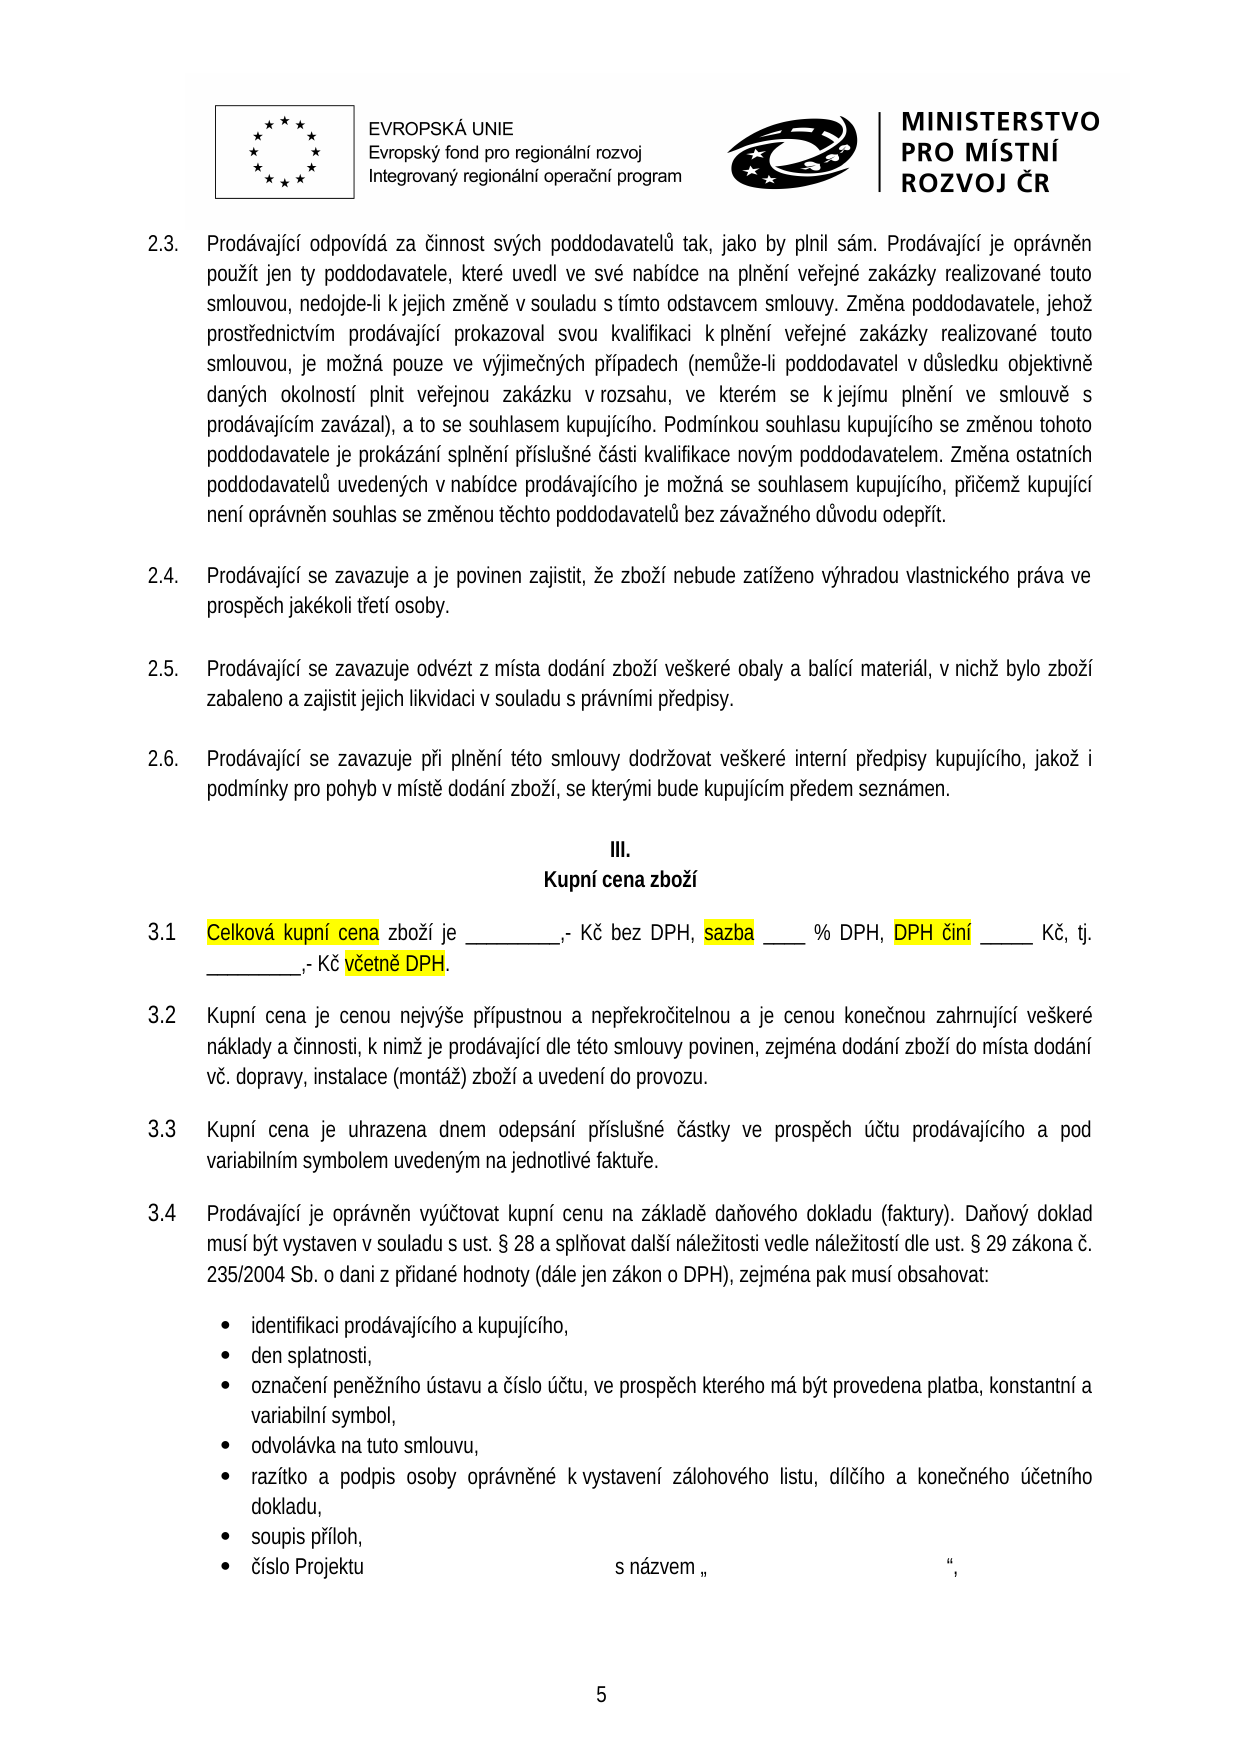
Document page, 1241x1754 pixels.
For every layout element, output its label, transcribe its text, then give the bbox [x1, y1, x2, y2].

list identifikaci prodávajícího a kupujícího, [221, 1312, 1093, 1338]
picture [184, 73, 1130, 230]
list Prodávající je oprávněn vyúčtovat kupní cenu na základě daňového dokladu (faktury). Daňový doklad musí být vystaven v souladu s ust. § splňovat další náležitosti vedle náležitostí dle ust. § 29 zákona č. 235/2004 Sb. o dani z přidané hodnoty (dále jen zákon o DPH), zejména pak musí obsahovat: [148, 1198, 1093, 1287]
list III. [148, 836, 1093, 862]
list soupis příloh, [221, 1523, 1093, 1549]
list odvolávka na tuto smlouvu, [221, 1432, 1093, 1459]
list Kupní cena je cenou nejvýše přípustnou a nepřekročitelnou a je cenou konečnou zahrnující veškeré náklady a činnosti, k nimž je prodávající dle této smlouvy povinen, zejména dodání zboží do místa dodání vč. dopravy, instalace (montáž) zboží a uvedení do provozu. [148, 1001, 1093, 1089]
list Kupní cena je uhrazena dnem odepsání příslušné částky ve prospěch účtu prodávajícího a pod variabilním symbolem uvedeným na jednotlivé faktuře. [148, 1114, 1093, 1173]
list Kupní cena zboží [148, 866, 1093, 892]
list Prodávající se zavazuje při plnění této smlouvy dodržovat veškeré interní předpisy kupujícího, jakož i podmínky pro pohyb v místě dodání zboží, se kterými bude kupujícím předem seznámen. [148, 745, 1093, 802]
list den splatnosti, [221, 1342, 1093, 1368]
list Prodávající odpovídá za činnost svých poddodavatelů tak, jako by plnil sám. Prodávající je oprávněn použít jen ty poddodavatele, které uvedl ve své nabídce na plnění veřejné zakázky realizované touto smlouvou, nedojde-li k jejich změně v souladu s tímto odstavcem smlouvy. Změna poddodavatele, jehož prostřednictvím prodávající prokazoval svou kvalifikaci k plnění veřejné zakázky realizované touto smlouvou, je možná pouze ve výjimečných případech (nemůže-li poddodavatel v důsledku objektivně daných okolností plnit veřejnou zakázku v rozsahu, ve kterém se k jejímu plnění ve smlouvě s prodávajícím zavázal), a to se souhlasem kupujícího. Podmínkou souhlasu kupujícího se změnou tohoto poddodavatele je prokázání splnění příslušné části kvalifikace novým poddodavatelem. Změna ostatních poddodavatelů uvedených v nabídce prodávajícího je možná se souhlasem kupujícího, přičemž kupující není oprávněn souhlas se změnou těchto poddodavatelů bez závažného důvodu odepřít. [148, 229, 1093, 528]
list razítko a podpis osoby oprávněné k vystavení zálohového listu, dílčího a konečného účetního dokladu, [221, 1463, 1093, 1519]
list Prodávající se zavazuje a je povinen zajistit, že zboží nebude zatíženo výhradou vlastnického práva ve prospěch jakékoli třetí osoby. [148, 562, 1093, 618]
list označení peněžního ústavu a číslo účtu, ve prospěch kterého má být provedena platba, konstantní a variabilní symbol, [221, 1372, 1093, 1428]
list Prodávající se zavazuje odvézt z místa dodání zboží veškeré obaly a balící materiál, v nichž bylo zboží zabaleno a zajistit jejich likvidaci v souladu s právními předpisy. [148, 654, 1093, 711]
list Celková kupní cena zboží je _________,- Kč bez DPH, sazba ____ % DPH, DPH činí _____ Kč, tj. _________,- Kč včetně DPH. [148, 917, 1093, 976]
list číslo Projektu s názvem „ “, [221, 1553, 1093, 1579]
